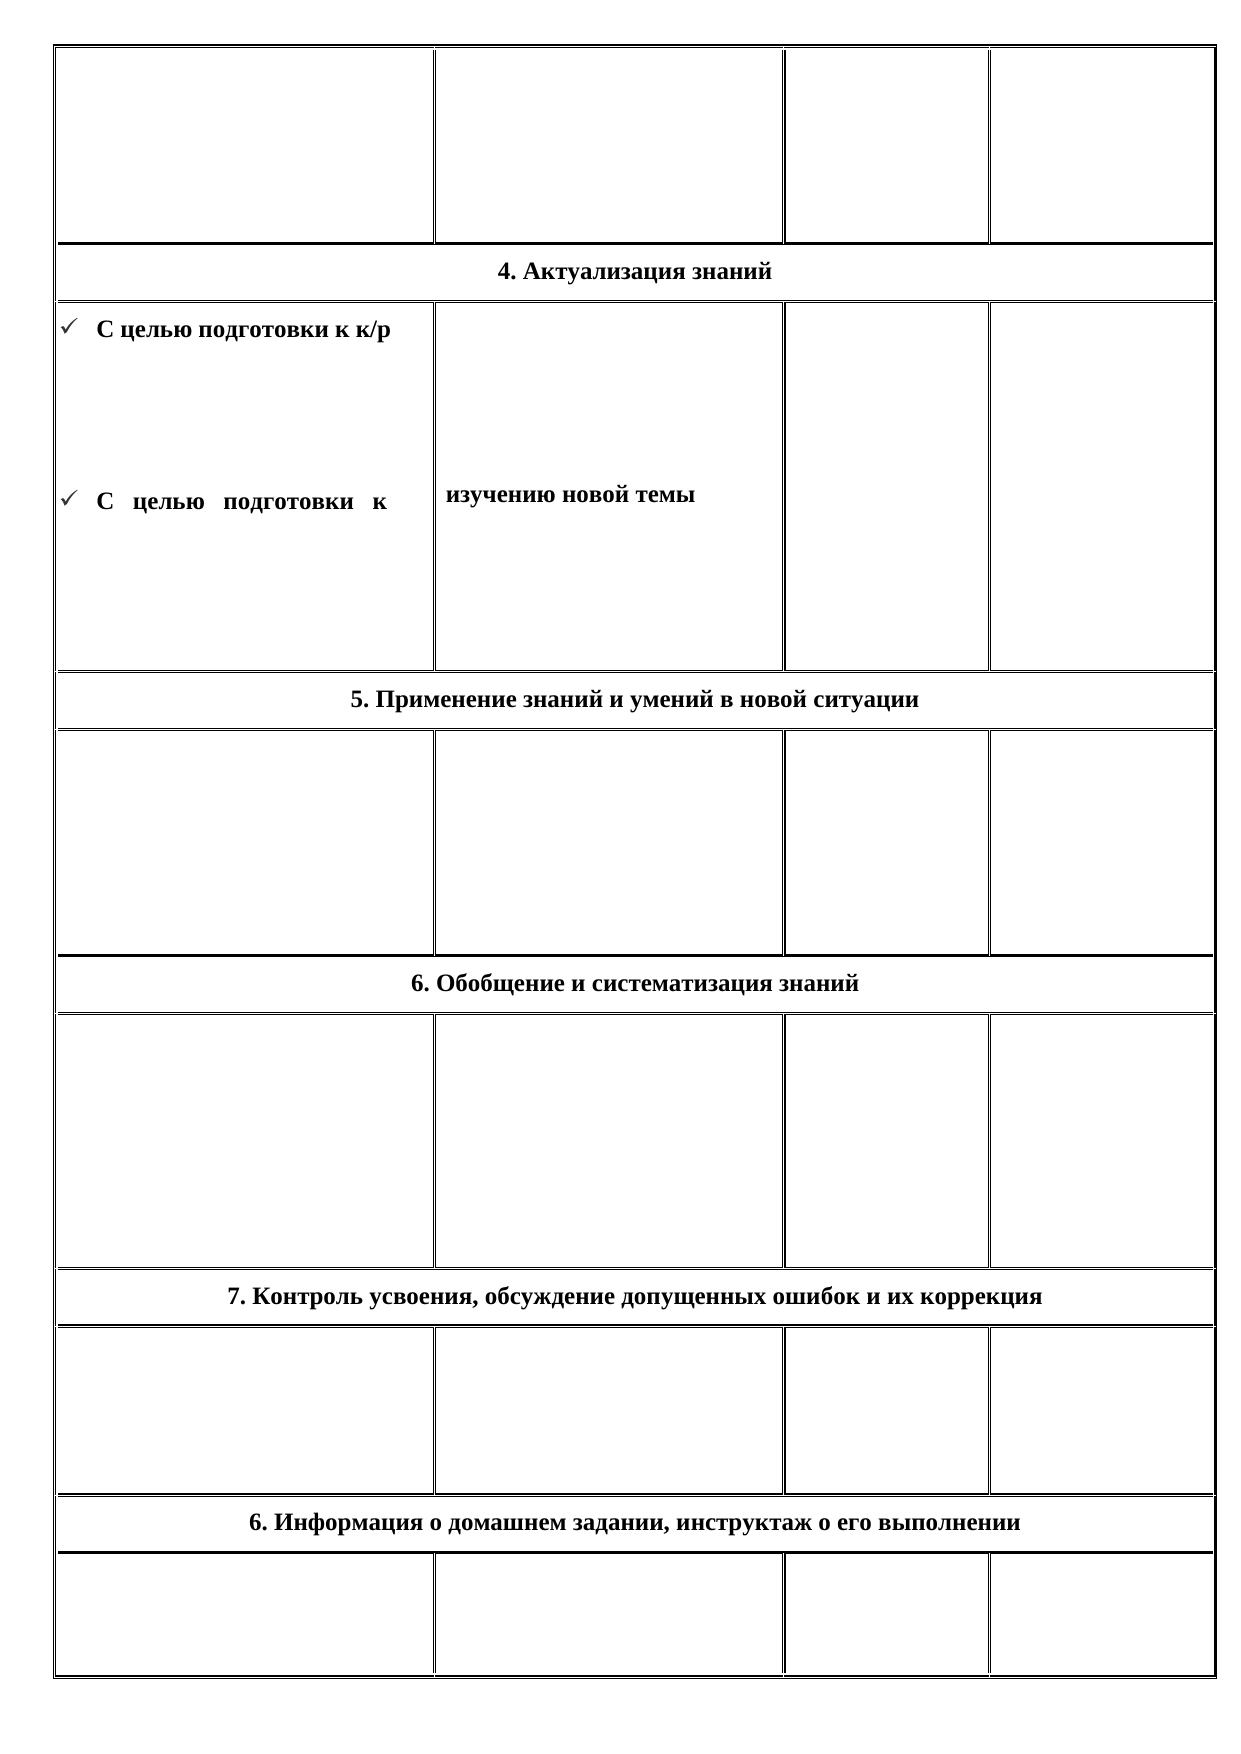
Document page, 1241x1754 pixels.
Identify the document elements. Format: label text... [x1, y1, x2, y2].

table_cell [786, 1015, 988, 1267]
table_cell [436, 1328, 782, 1493]
table_cell [436, 731, 782, 954]
table_cell 7. Контроль усвоения, обсуждение допущенных ошибок и их коррекция [54, 1267, 1216, 1324]
table_cell [990, 48, 1214, 242]
table_cell 6. Обобщение и систематизация знаний [56, 954, 1214, 1012]
table_cell [784, 1554, 990, 1675]
table_cell изучению новой темы [436, 303, 782, 670]
table_cell [786, 1328, 988, 1493]
table_cell [784, 48, 990, 242]
table_cell [786, 731, 988, 954]
table_cell [56, 1551, 435, 1675]
table_cell [436, 1015, 782, 1267]
table_cell [435, 1553, 784, 1675]
table_cell 5. Применение знаний и умений в новой ситуации [54, 670, 1216, 727]
table_cell [990, 1012, 1216, 1267]
table_cell [786, 303, 988, 670]
table_cell [990, 1551, 1214, 1675]
table_cell [56, 1324, 433, 1493]
table_cell 6. Информация о домашнем задании, инструктаж о его выполнении [56, 1493, 1215, 1551]
table_cell [990, 300, 1216, 670]
table_cell [54, 1012, 435, 1267]
table_cell С целью подготовки к к/р С целью подготовки к [54, 300, 435, 670]
table_cell [435, 46, 784, 242]
table_cell [991, 1324, 1215, 1493]
table_cell 4. Актуализация знаний [56, 242, 1214, 300]
table_cell [991, 728, 1215, 954]
table_cell [56, 48, 435, 242]
table_cell [56, 728, 433, 954]
